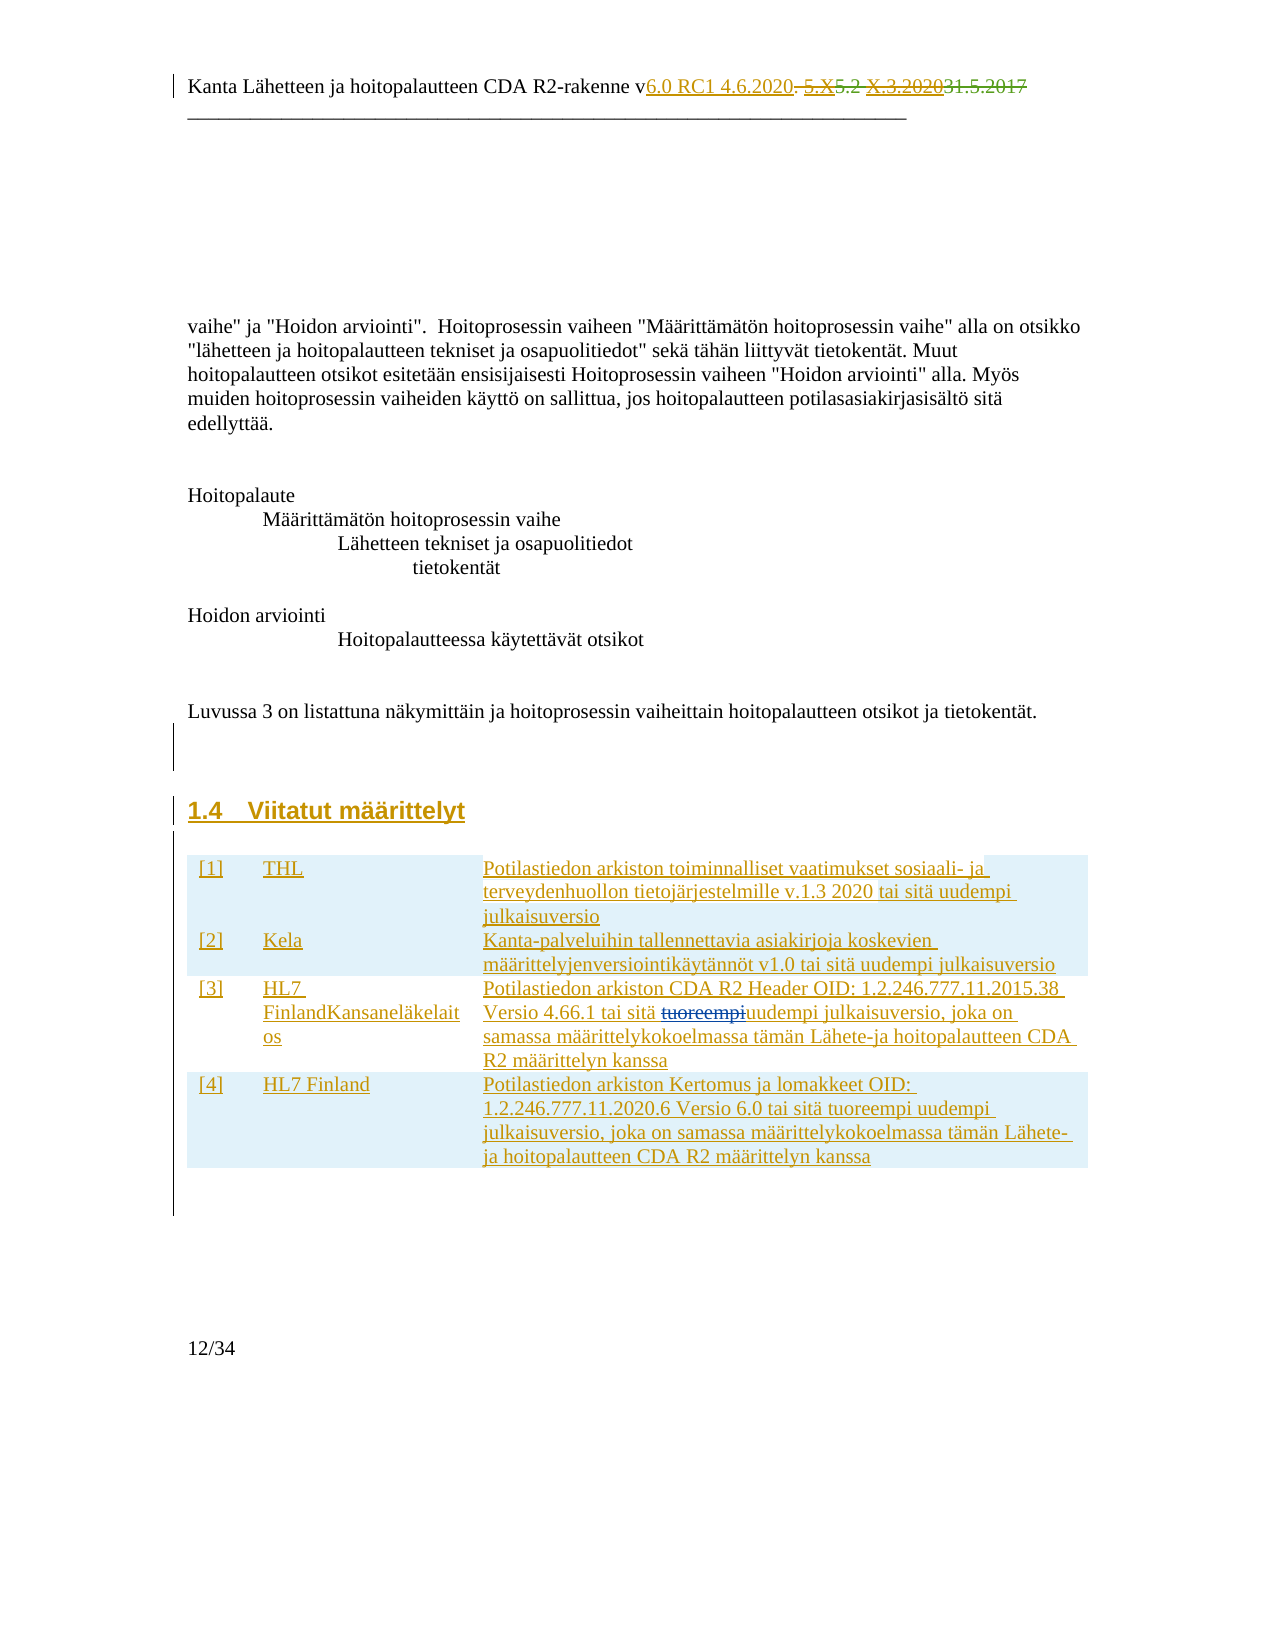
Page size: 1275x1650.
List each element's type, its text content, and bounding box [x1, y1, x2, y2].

text Määrittämätön hoitoprosessin vaihe [187, 507, 1087, 531]
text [187, 314, 1087, 434]
table_cell [472, 976, 1088, 1072]
table_cell [252, 976, 472, 1072]
text Hoidon arviointi [187, 603, 1087, 627]
text Lähetteen tekniset ja osapuolitiedot [187, 531, 1087, 555]
text Hoitopalaute [187, 483, 1087, 507]
table_cell [188, 976, 252, 1072]
text tietokentät [187, 555, 1087, 579]
text Hoitopalautteessa käytettävät otsikot [187, 627, 1087, 651]
text Luvussa 3 on listattuna näkymittäin ja hoitoprosessin vaiheittain hoitopalautteen otsikot ja tietokentät. [187, 699, 1087, 723]
